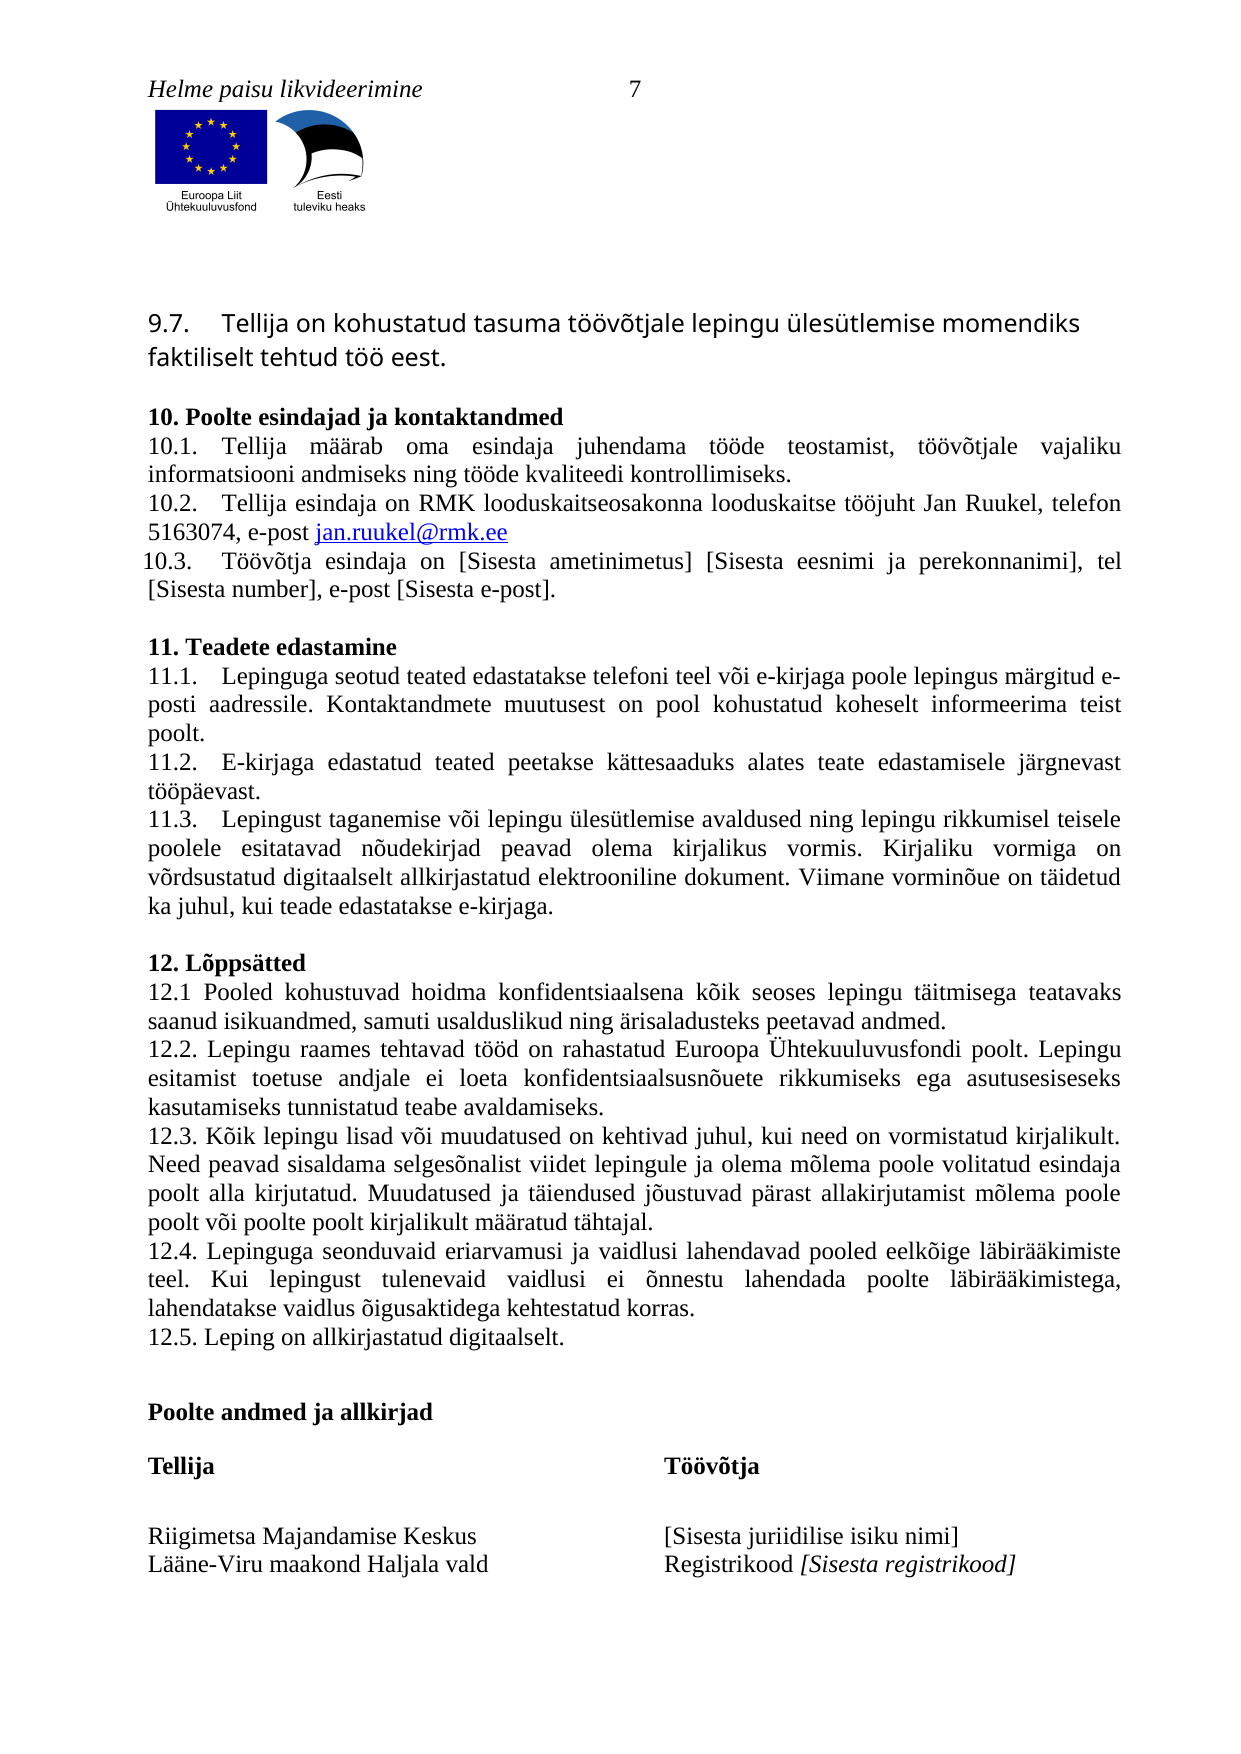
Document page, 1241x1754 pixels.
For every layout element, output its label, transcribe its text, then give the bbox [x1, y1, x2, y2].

text 12.2. Lepingu raames tehtavad tööd on rahastatud Euroopa Ühtekuuluvusfondi poolt. Lepingu esitamist toetuse andjale ei loeta konfidentsiaalsusnõuete rikkumiseks ega asutusesiseseks kasutamiseks tunnistatud teabe avaldamiseks. [148, 1034, 1122, 1121]
text 12.1 Pooled kohustuvad hoidma konfidentsiaalsena kõik seoses lepingu täitmisega teatavaks saanud isikuandmed, samuti usalduslikud ning ärisaladusteks peetavad andmed. [148, 977, 1122, 1034]
list E-kirjaga edastatud teated peetakse kättesaaduks alates teate edastamisele järgnevast tööpäevast. [148, 747, 1122, 804]
text 12.5. Leping on allkirjastatud digitaalselt. [148, 1322, 1122, 1351]
text 12.4. Lepinguga seonduvaid eriarvamusi ja vaidlusi lahendavad pooled eelkõige läbirääkimiste teel. Kui lepingust tulenevaid vaidlusi ei õnnestu lahendada poolte läbirääkimistega, lahendatakse vaidlus õigusaktidega kehtestatud korras. [148, 1236, 1122, 1322]
text 11. Teadete edastamine [148, 632, 1122, 661]
text Poolte andmed ja allkirjad [148, 1401, 1122, 1426]
list Poolte esindajad ja kontaktandmed [148, 402, 1122, 431]
list Lepinguga seotud teated edastatakse telefoni teel või e-kirjaga poole lepingus märgitud e-posti aadressile. Kontaktandmete muutusest on pool kohustatud koheselt informeerima teist poolt. [148, 661, 1122, 747]
text Lääne-Viru maakond Haljala vald Registrikood [148, 1549, 1122, 1578]
list Tellija esindaja on RMK looduskaitseosakonna looduskaitse tööjuht Jan Ruukel, telefon 5163074, e-post jan.ruukel@rmk.ee [148, 488, 1122, 546]
list Lepingust taganemise või lepingu ülesütlemise avaldused ning lepingu rikkumisel teisele poolele esitatavad nõudekirjad peavad olema kirjalikus vormis. Kirjaliku vormiga on võrdsustatud digitaalselt allkirjastatud elektrooniline dokument. Viimane vorminõue on täidetud ka juhul, kui teade edastatakse e-kirjaga. [148, 804, 1122, 919]
list Tellija määrab oma esindaja juhendama tööde teostamist, töövõtjale vajaliku informatsiooni andmiseks ning tööde kvaliteedi kontrollimiseks. [148, 431, 1122, 488]
list Töövõtja esindaja on tel , e-post [142, 546, 1122, 603]
list Tellija on kohustatud tasuma töövõtjale lepingu ülesütlemise momendiks faktiliselt tehtud töö eest. [148, 305, 1122, 373]
picture [147, 102, 371, 219]
text Riigimetsa Majandamise Keskus [148, 1521, 1122, 1549]
text 12.3. Kõik lepingu lisad või muudatused on kehtivad juhul, kui need on vormistatud kirjalikult. Need peavad sisaldama selgesõnalist viidet lepingule ja olema mõlema poole volitatud esindaja poolt alla kirjutatud. Muudatused ja täiendused jõustuvad pärast allakirjutamist mõlema poole poolt või poolte poolt kirjalikult määratud tähtajal. [148, 1121, 1122, 1236]
subtitle Tellija Töövõtja [148, 1451, 1122, 1479]
text 12. Lõppsätted [148, 948, 1122, 977]
